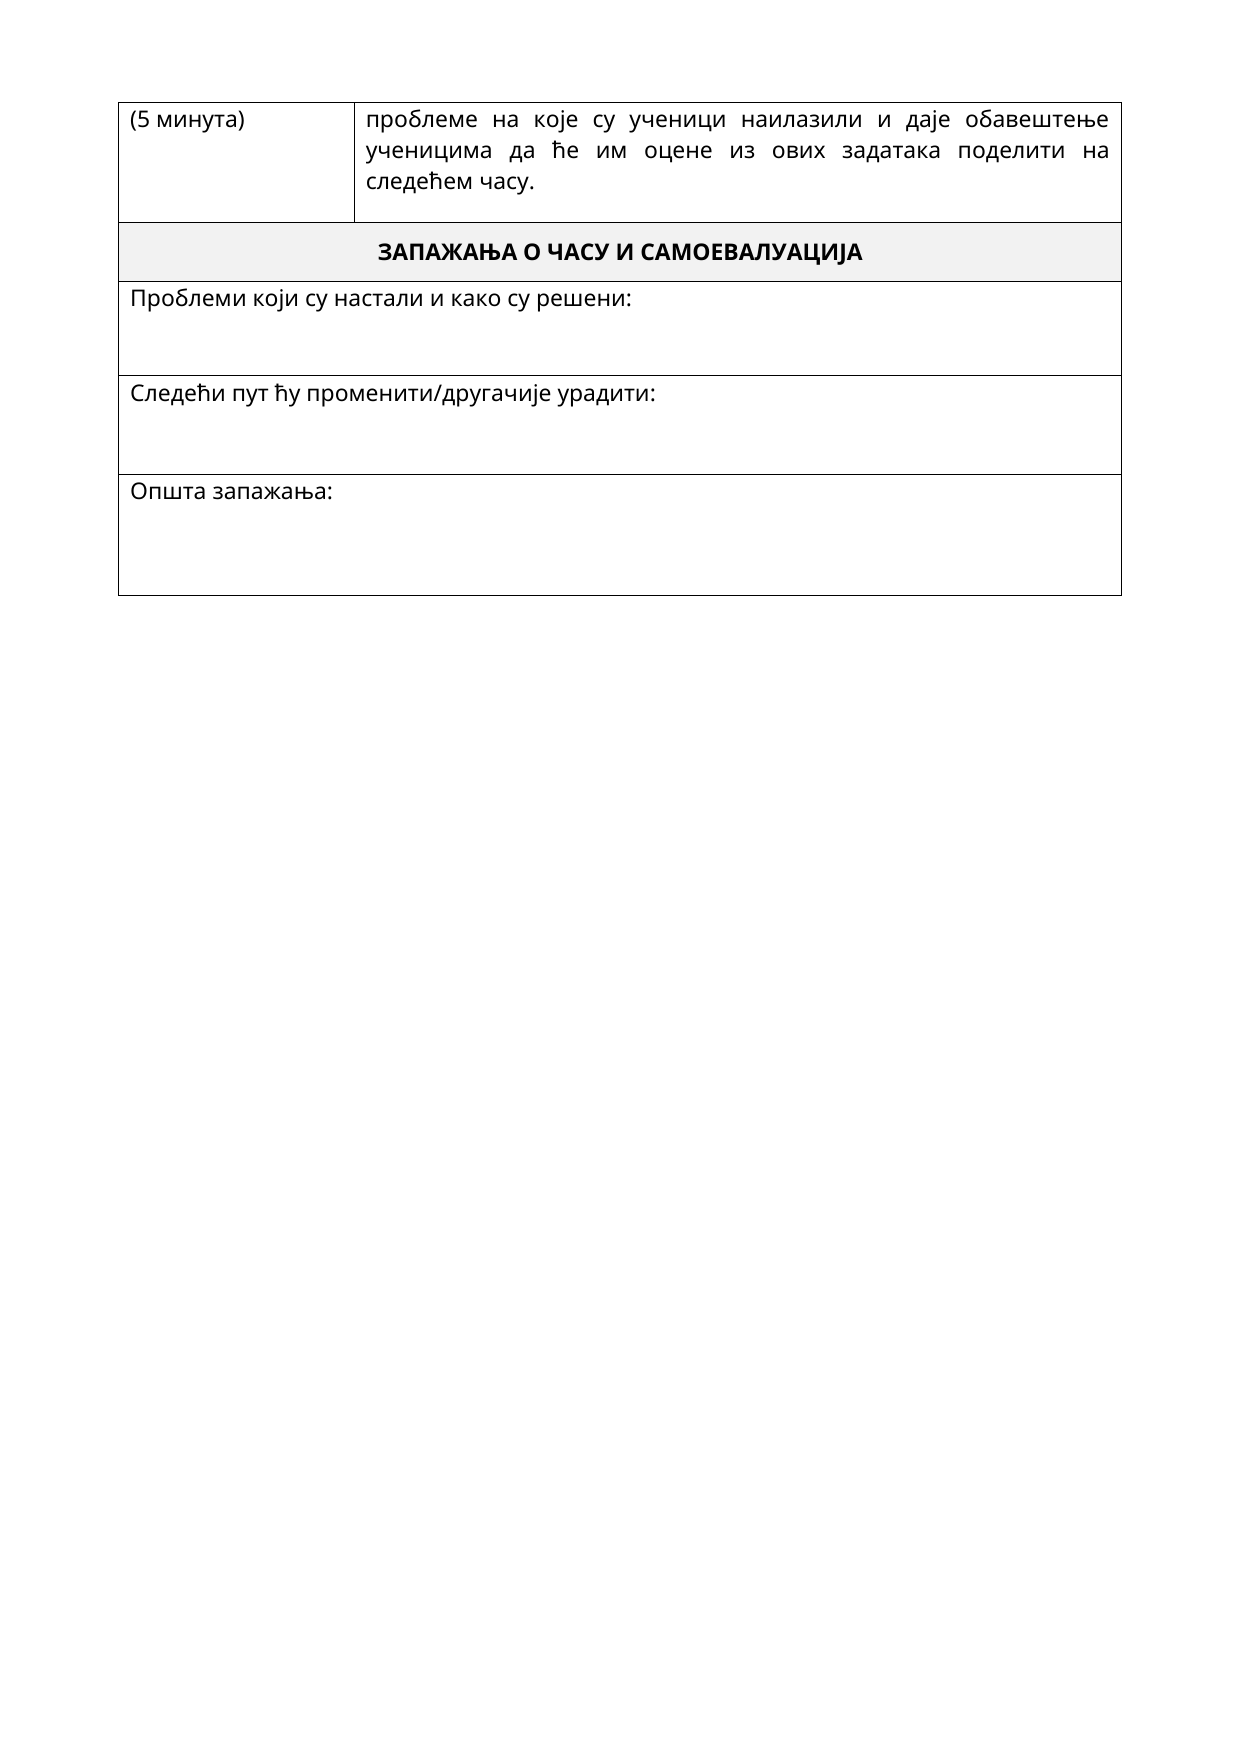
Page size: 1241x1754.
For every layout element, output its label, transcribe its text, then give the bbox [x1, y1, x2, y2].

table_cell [355, 103, 1121, 222]
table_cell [119, 103, 354, 222]
table_cell Следећи пут ћу променити/другачије урадити: [119, 376, 1121, 474]
table_cell Општа запажања: [119, 475, 1121, 594]
table_cell Проблеми који су настали и како су решени: [119, 282, 1121, 375]
table_cell ЗАПАЖАЊА О ЧАСУ И САМОЕВАЛУАЦИЈА [119, 223, 1121, 281]
